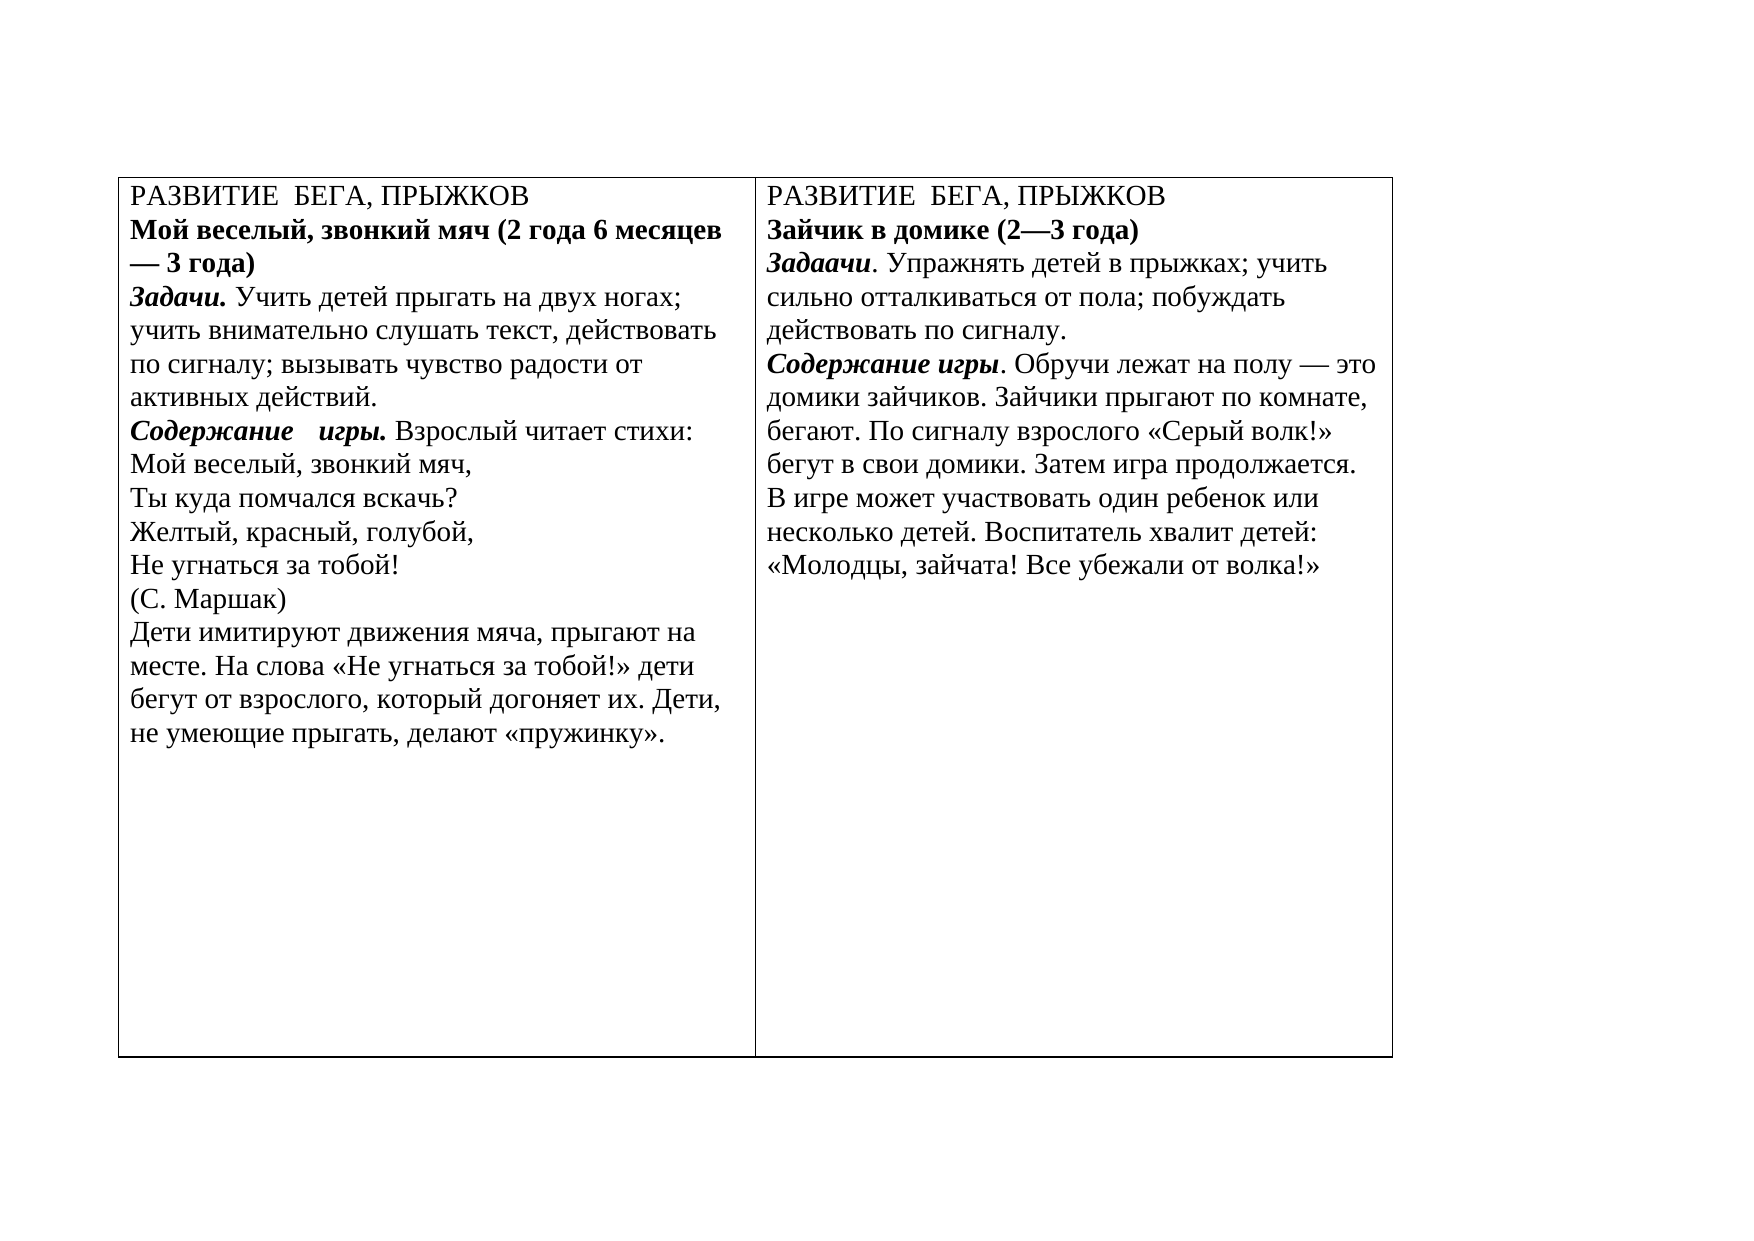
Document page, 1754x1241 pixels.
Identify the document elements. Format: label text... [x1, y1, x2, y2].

table_header РАЗВИТИЕ БЕГА, ПРЫЖКОВ Зайчик в домике (2—3 года) Задаачи. Упражнять детей в прыжках; учить сильно отталкиваться от пола; побуждать действовать по сигналу. Содержание игры. Обручи лежат на полу — это домики зайчиков. Зайчики прыгают по комнате, бегают. По сигналу взрослого «Серый волк!» бегут в свои домики. Затем игра продолжается. В игре может участвовать один ребенок или несколько детей. Воспитатель хвалит детей: «Молодцы, зайчата! Все убежали от волка!» [756, 178, 1392, 1056]
table_header РАЗВИТИЕ БЕГА, ПРЫЖКОВ Мой веселый, звонкий мяч (2 года 6 месяцев — 3 года) Задачи. Учить детей прыгать на двух ногах; учить внимательно слушать текст, действовать по сигналу; вызывать чувство радости от активных действий. Содержание игры. Взрослый читает стихи: Мой веселый, звонкий мяч, Ты куда помчался вскачь? Желтый, красный, голубой, Не угнаться за тобой! (С. Маршак) Дети имитируют движения мяча, прыгают на месте. На слова «Не угнаться за тобой!» дети бегут от взрослого, который догоняет их. Дети, не умеющие прыгать, делают «пружинку». [119, 178, 755, 1056]
